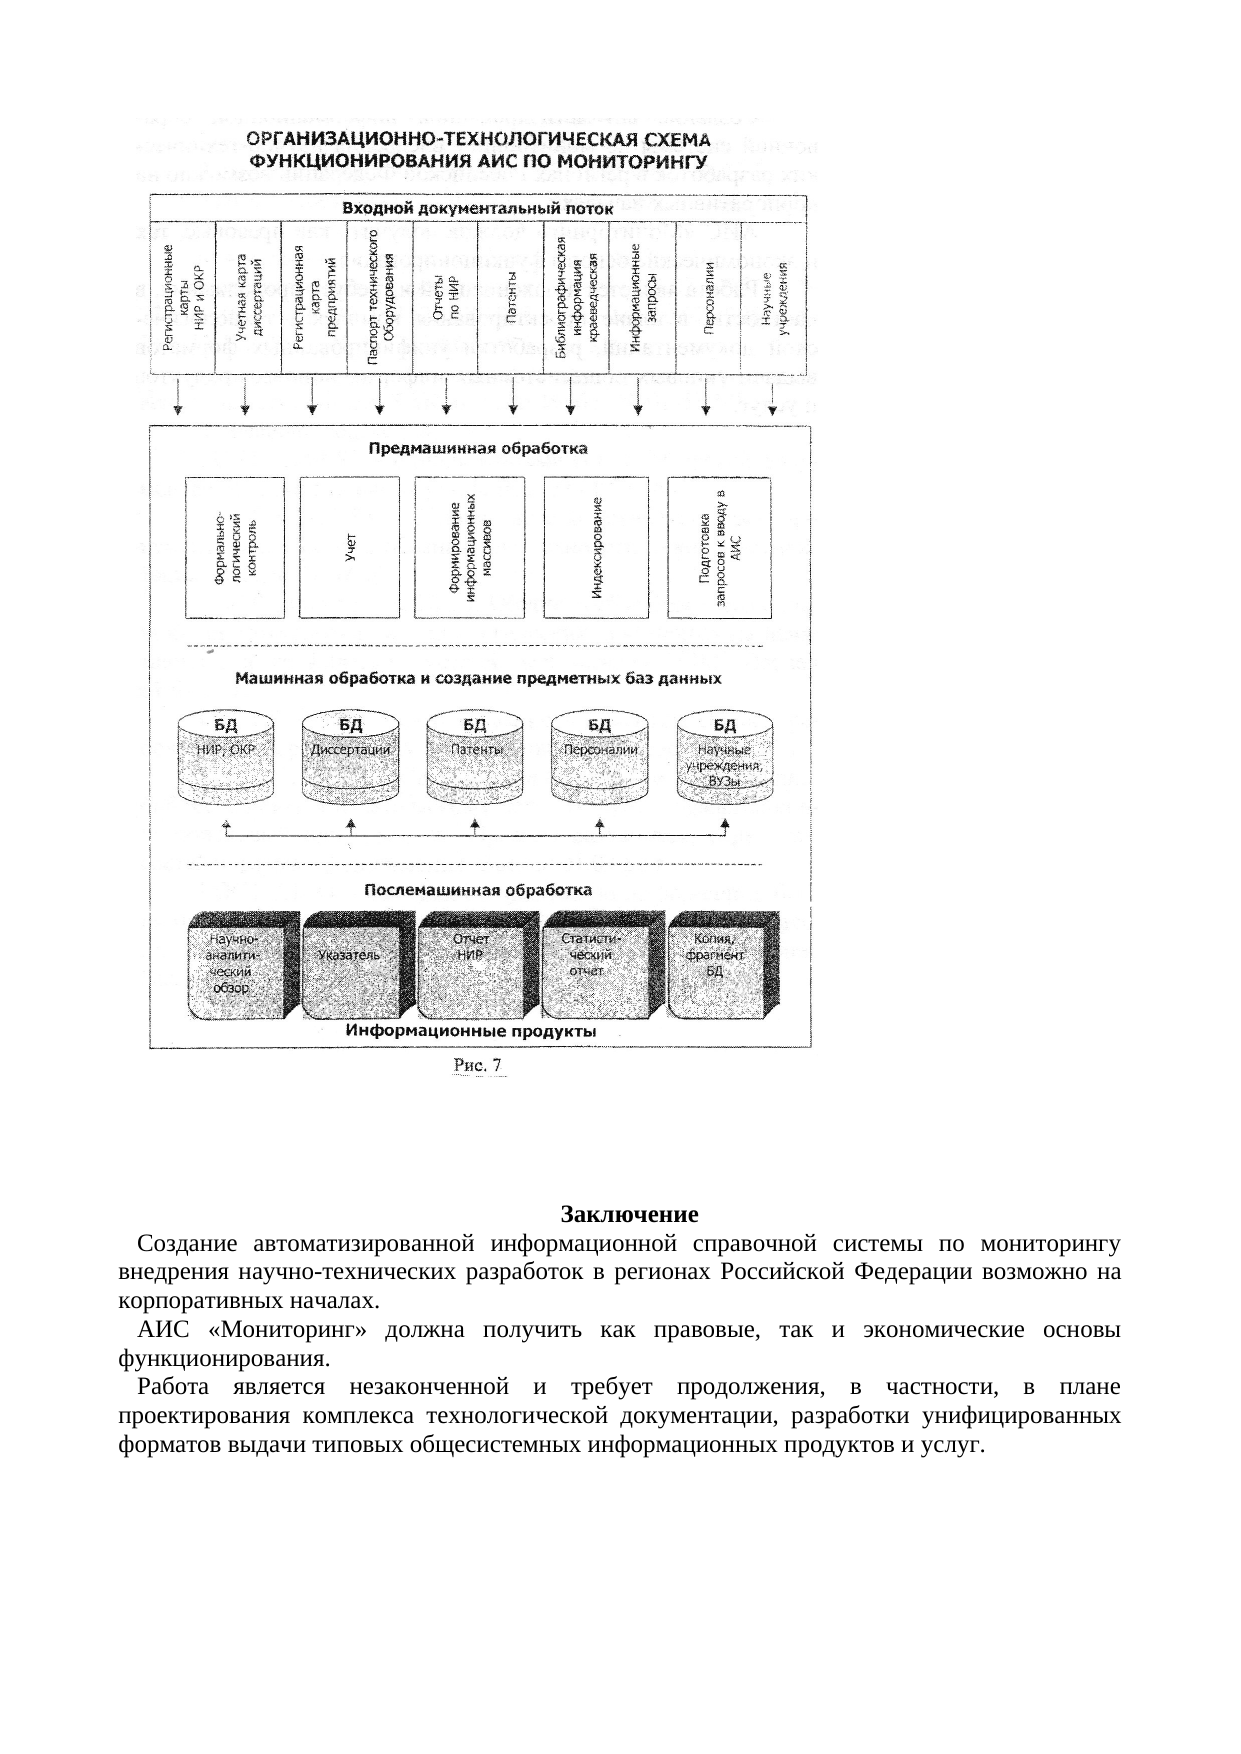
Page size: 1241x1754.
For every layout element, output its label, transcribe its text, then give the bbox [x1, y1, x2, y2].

text Работа является незаконченной и требует продолжения, в частности, в плане проектирования комплекса технологической документации, разработки унифицированных форматов выдачи типовых общесистемных информационных продуктов и услуг. [118, 1371, 1122, 1458]
picture [136, 118, 825, 1084]
text Создание автоматизированной информационной справочной системы по мониторингу внедрения научно-технических разработок в регионах Российской Федерации возможно на корпоративных началах. [118, 1228, 1122, 1314]
text АИС «Мониторинг» должна получить как правовые, так и экономические основы функционирования. [118, 1314, 1122, 1371]
text Заключение [118, 1199, 1122, 1228]
